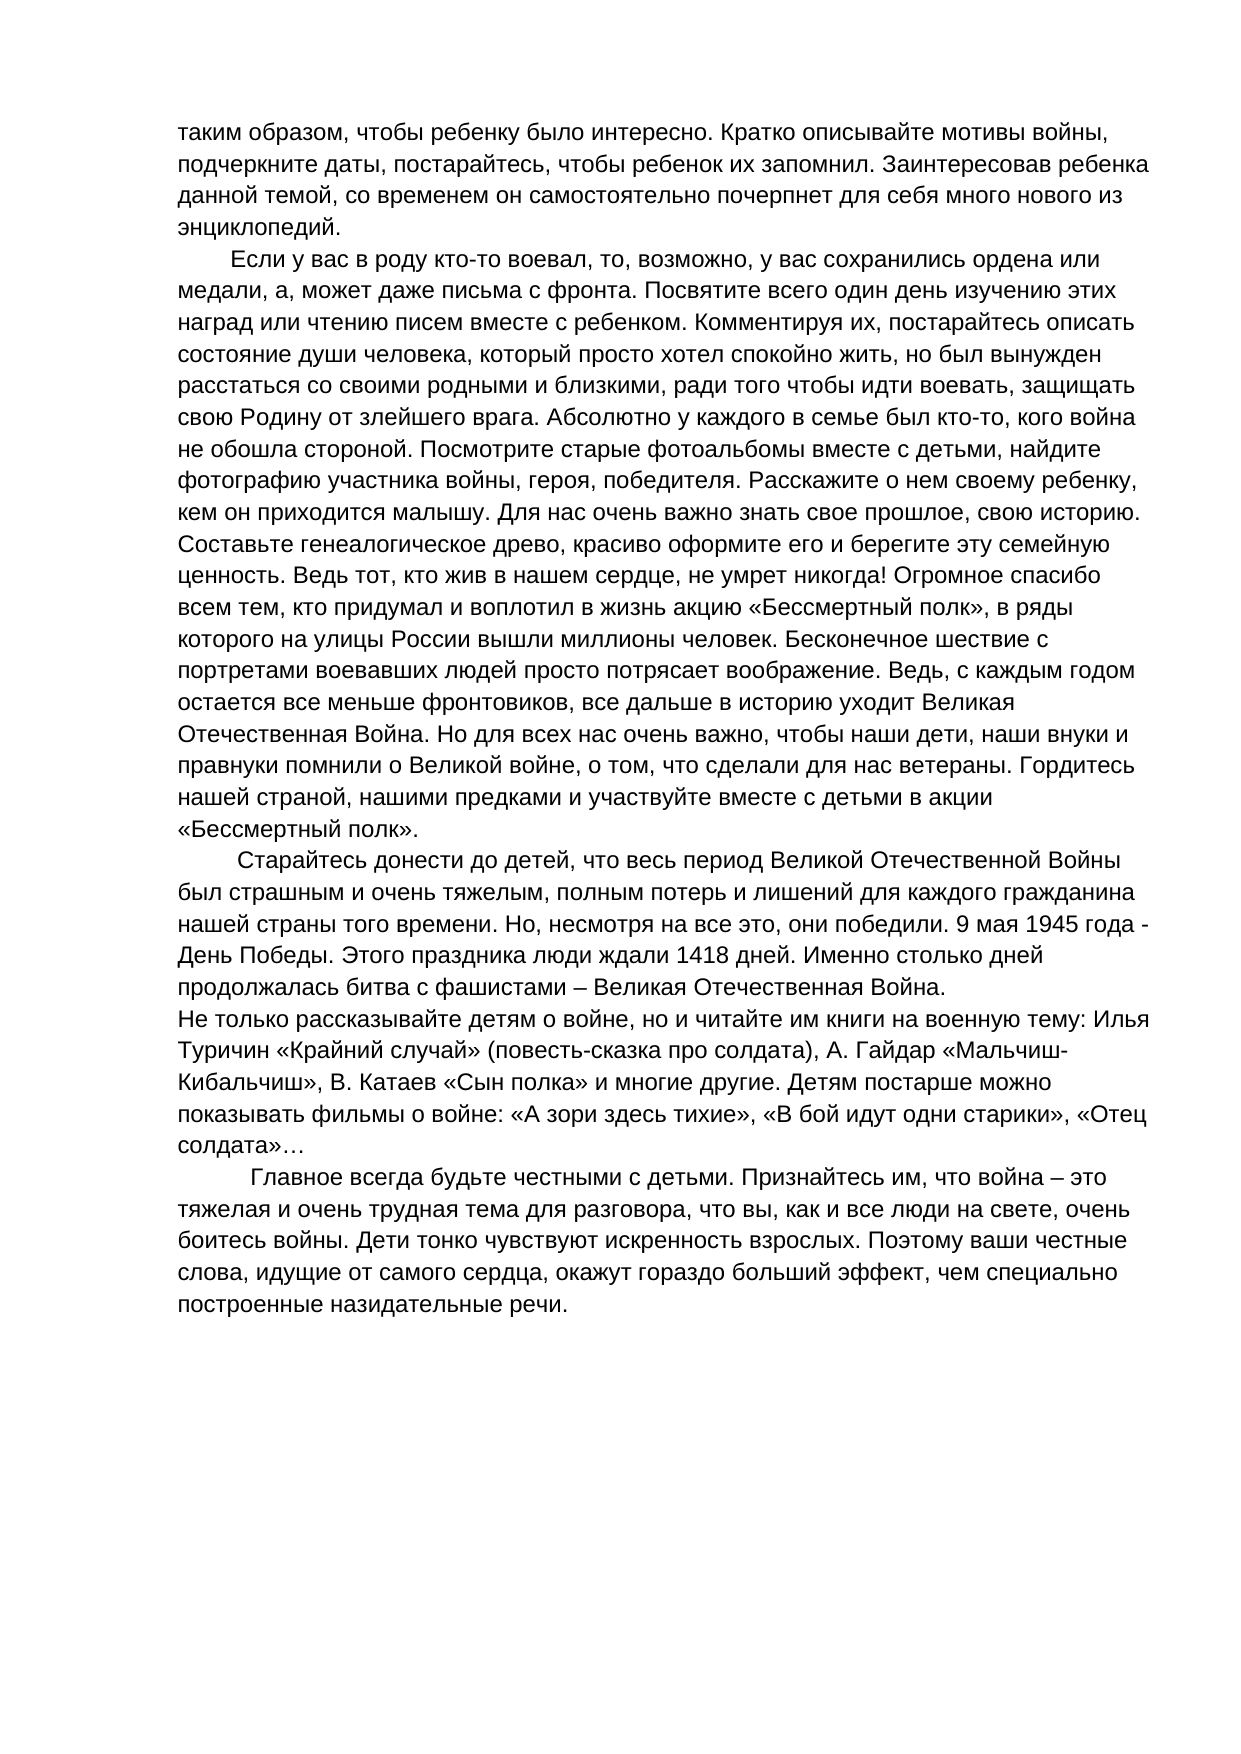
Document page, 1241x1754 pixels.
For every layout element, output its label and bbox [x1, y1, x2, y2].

text [177, 118, 1152, 1317]
